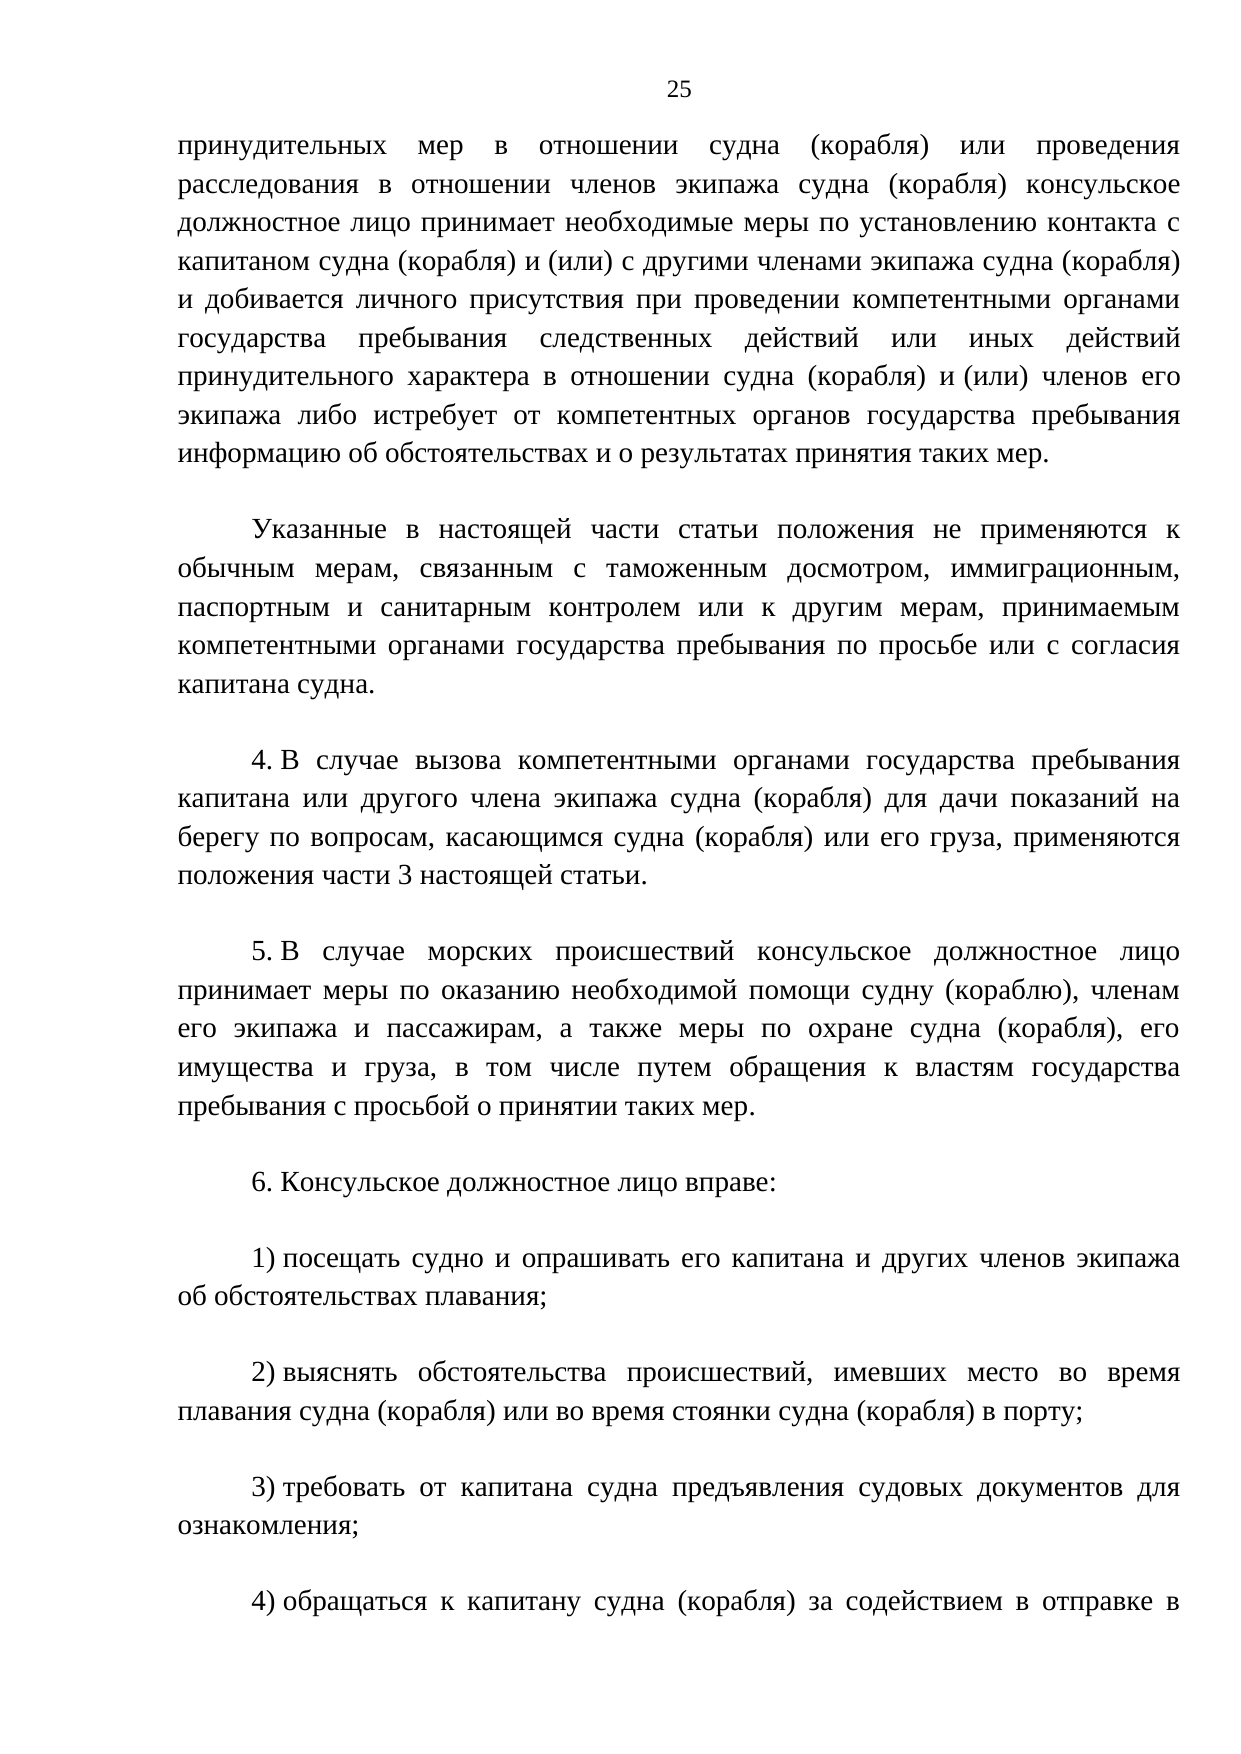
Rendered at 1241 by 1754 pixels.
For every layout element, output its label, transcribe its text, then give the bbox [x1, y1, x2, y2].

text 2) выяснять обстоятельства происшествий, имевших место во время плавания судна (корабля) или во время стоянки судна (корабля) в порту; [177, 1354, 1181, 1426]
text 1) посещать судно и опрашивать его капитана и других членов экипажа об обстоятельствах плавания; [177, 1240, 1181, 1312]
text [177, 127, 1181, 469]
text 6. Консульское должностное лицо вправе: [177, 1164, 1181, 1197]
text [177, 1583, 1181, 1617]
text Указанные в настоящей части статьи положения не применяются к обычным мерам, связанным с таможенным досмотром, иммиграционным, паспортным и санитарным контролем или к другим мерам, принимаемым компетентными органами государства пребывания по просьбе или с согласия капитана судна. [177, 512, 1181, 699]
text 5. В случае морских происшествий консульское должностное лицо принимает меры по оказанию необходимой помощи судну (кораблю), членам его экипажа и пассажирам, а также меры по охране судна (корабля), его имущества и груза, в том числе путем обращения к властям государства пребывания с просьбой о принятии таких мер. [177, 933, 1181, 1121]
text 3) требовать от капитана судна предъявления судовых документов для ознакомления; [177, 1469, 1181, 1541]
text 4. В случае вызова компетентными органами государства пребывания капитана или другого члена экипажа судна (корабля) для дачи показаний на берегу по вопросам, касающимся судна (корабля) или его груза, применяются положения части 3 настоящей статьи. [177, 742, 1181, 891]
